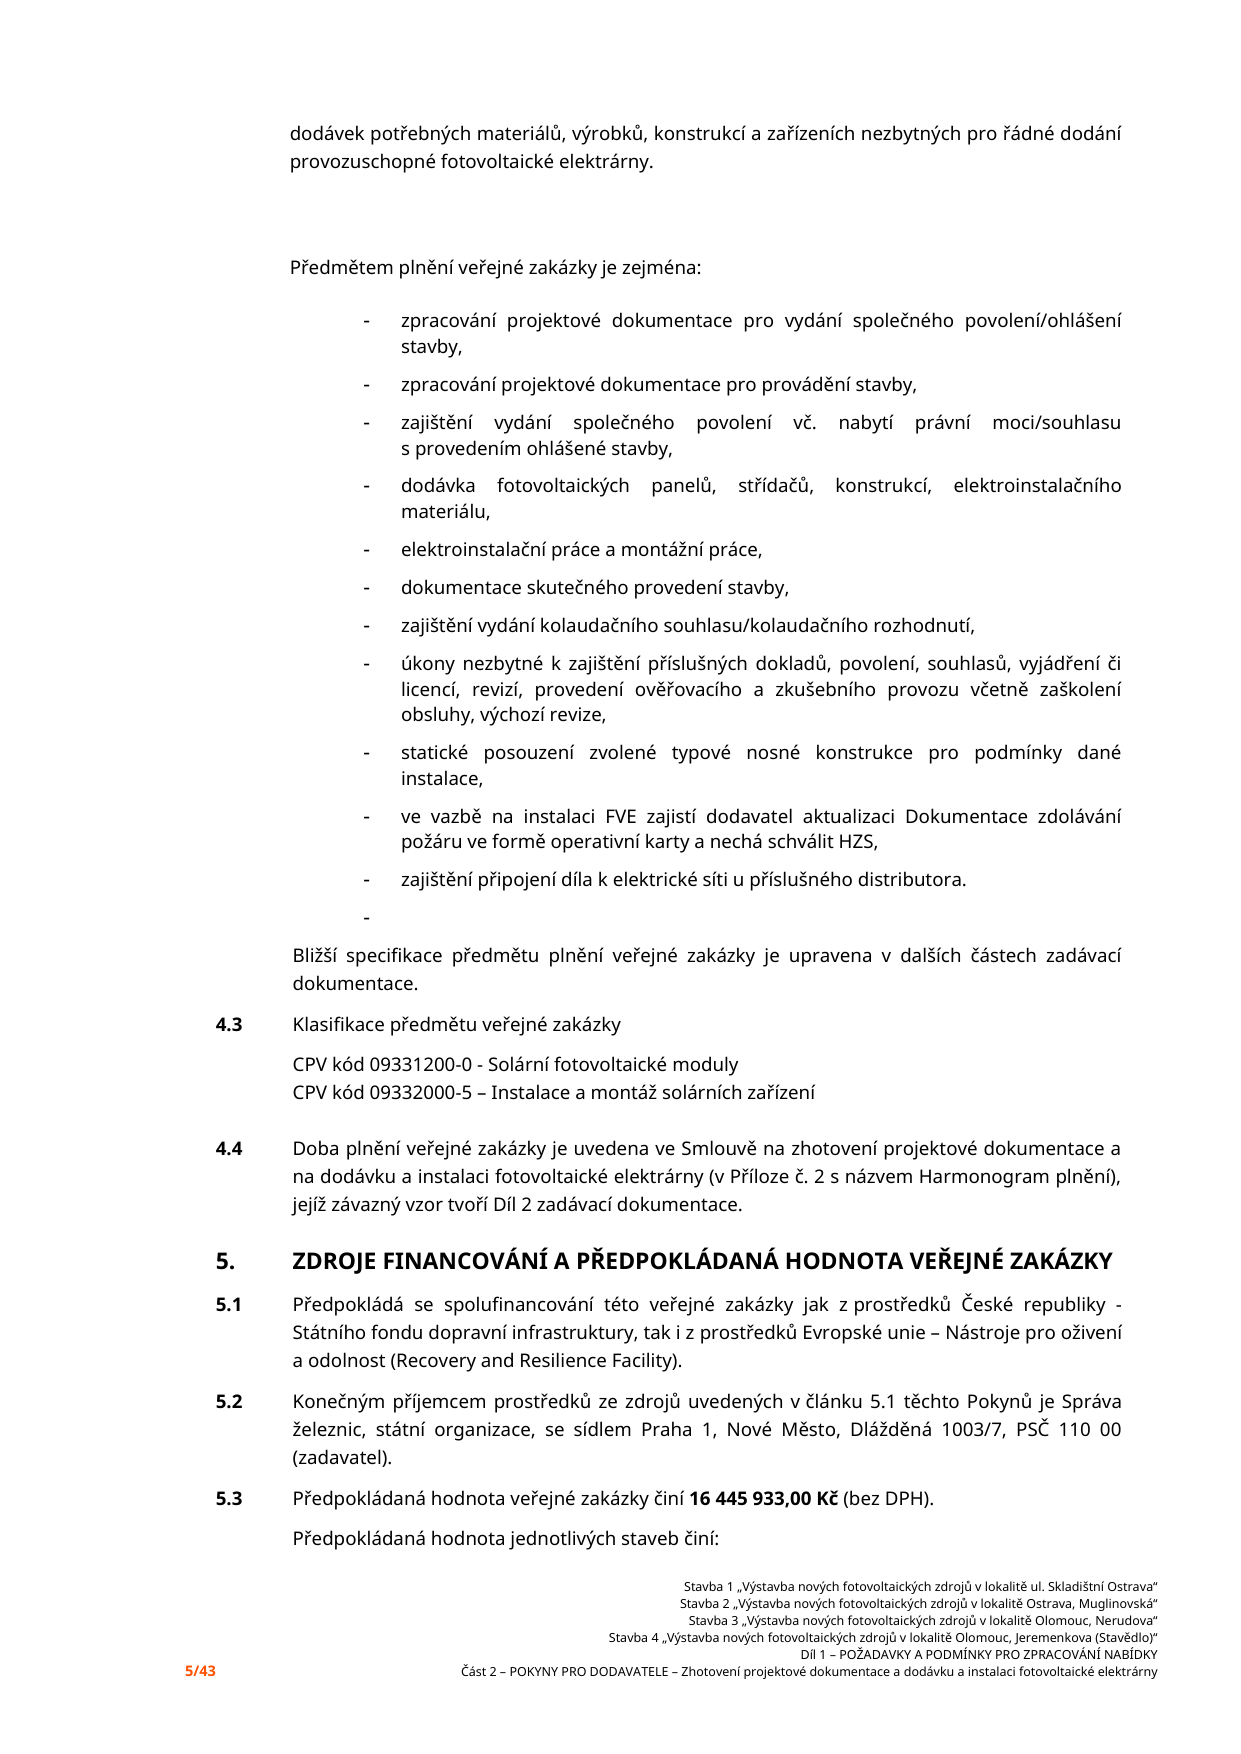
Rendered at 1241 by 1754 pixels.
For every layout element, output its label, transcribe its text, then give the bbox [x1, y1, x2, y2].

list zajištění vydání kolaudačního souhlasu/kolaudačního rozhodnutí, [363, 612, 1122, 638]
list zajištění připojení díla k elektrické síti u příslušného distributora. [363, 867, 1122, 892]
text Bližší specifikace předmětu plnění veřejné zakázky je upravena v dalších částech zadávací dokumentace. [292, 943, 1122, 996]
list CPV kód 09331200-0 - Solární fotovoltaické moduly [292, 1052, 1122, 1077]
text Klasifikace předmětu veřejné zakázky [216, 1011, 1122, 1037]
text ZDROJE FINANCOVÁNÍ a PŘEDPOKLÁDANÁ HODNOTA VEŘEJNÉ ZAKÁZKY [216, 1245, 1122, 1276]
list úkony nezbytné k zajištění příslušných dokladů, povolení, souhlasů, vyjádření či licencí, revizí, provedení ověřovacího a zkušebního provozu včetně zaškolení obsluhy, výchozí revize, [363, 650, 1122, 727]
list statické posouzení zvolené typové nosné konstrukce pro podmínky dané instalace, [363, 739, 1122, 791]
text Konečným příjemcem prostředků ze zdrojů uvedených v článku 5.1 těchto Pokynů je Správa železnic, státní organizace, se sídlem Praha 1, Nové Město, Dlážděná 1003/7, PSČ 110 00 (zadavatel). [216, 1388, 1122, 1470]
list CPV kód 09332000-5 – Instalace a montáž solárních zařízení [292, 1080, 1122, 1105]
list dodávka fotovoltaických panelů, střídačů, konstrukcí, elektroinstalačního materiálu, [363, 473, 1122, 524]
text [289, 121, 1122, 174]
list dokumentace skutečného provedení stavby, [363, 574, 1122, 600]
list Předpokládaná hodnota jednotlivých staveb činí: [292, 1525, 1122, 1551]
list zpracování projektové dokumentace pro vydání společného povolení/ohlášení stavby, [363, 308, 1122, 359]
text Doba plnění veřejné zakázky je uvedena ve Smlouvě na zhotovení projektové dokumentace a na dodávku a instalaci fotovoltaické elektrárny (v Příloze č. 2 s názvem Harmonogram plnění), jejíž závazný vzor tvoří Díl 2 zadávací dokumentace. [216, 1136, 1122, 1217]
list zpracování projektové dokumentace pro provádění stavby, [363, 371, 1122, 397]
text Předmětem plnění veřejné zakázky je zejména: [289, 255, 1122, 280]
list ve vazbě na instalaci FVE zajistí dodavatel aktualizaci Dokumentace zdolávání požáru ve formě operativní karty a nechá schválit HZS, [363, 803, 1122, 854]
text Předpokládá se spolufinancování této veřejné zakázky jak z prostředků České republiky - Státního fondu dopravní infrastruktury, tak i z prostředků Evropské unie – Nástroje pro oživení a odolnost (Recovery and Resilience Facility). [216, 1292, 1122, 1373]
text Předpokládaná hodnota veřejné zakázky činí 16 445 933,00 Kč (bez DPH). [216, 1485, 1122, 1510]
list zajištění vydání společného povolení vč. nabytí právní moci/souhlasu s provedením ohlášené stavby, [363, 409, 1122, 460]
list elektroinstalační práce a montážní práce, [363, 536, 1122, 562]
